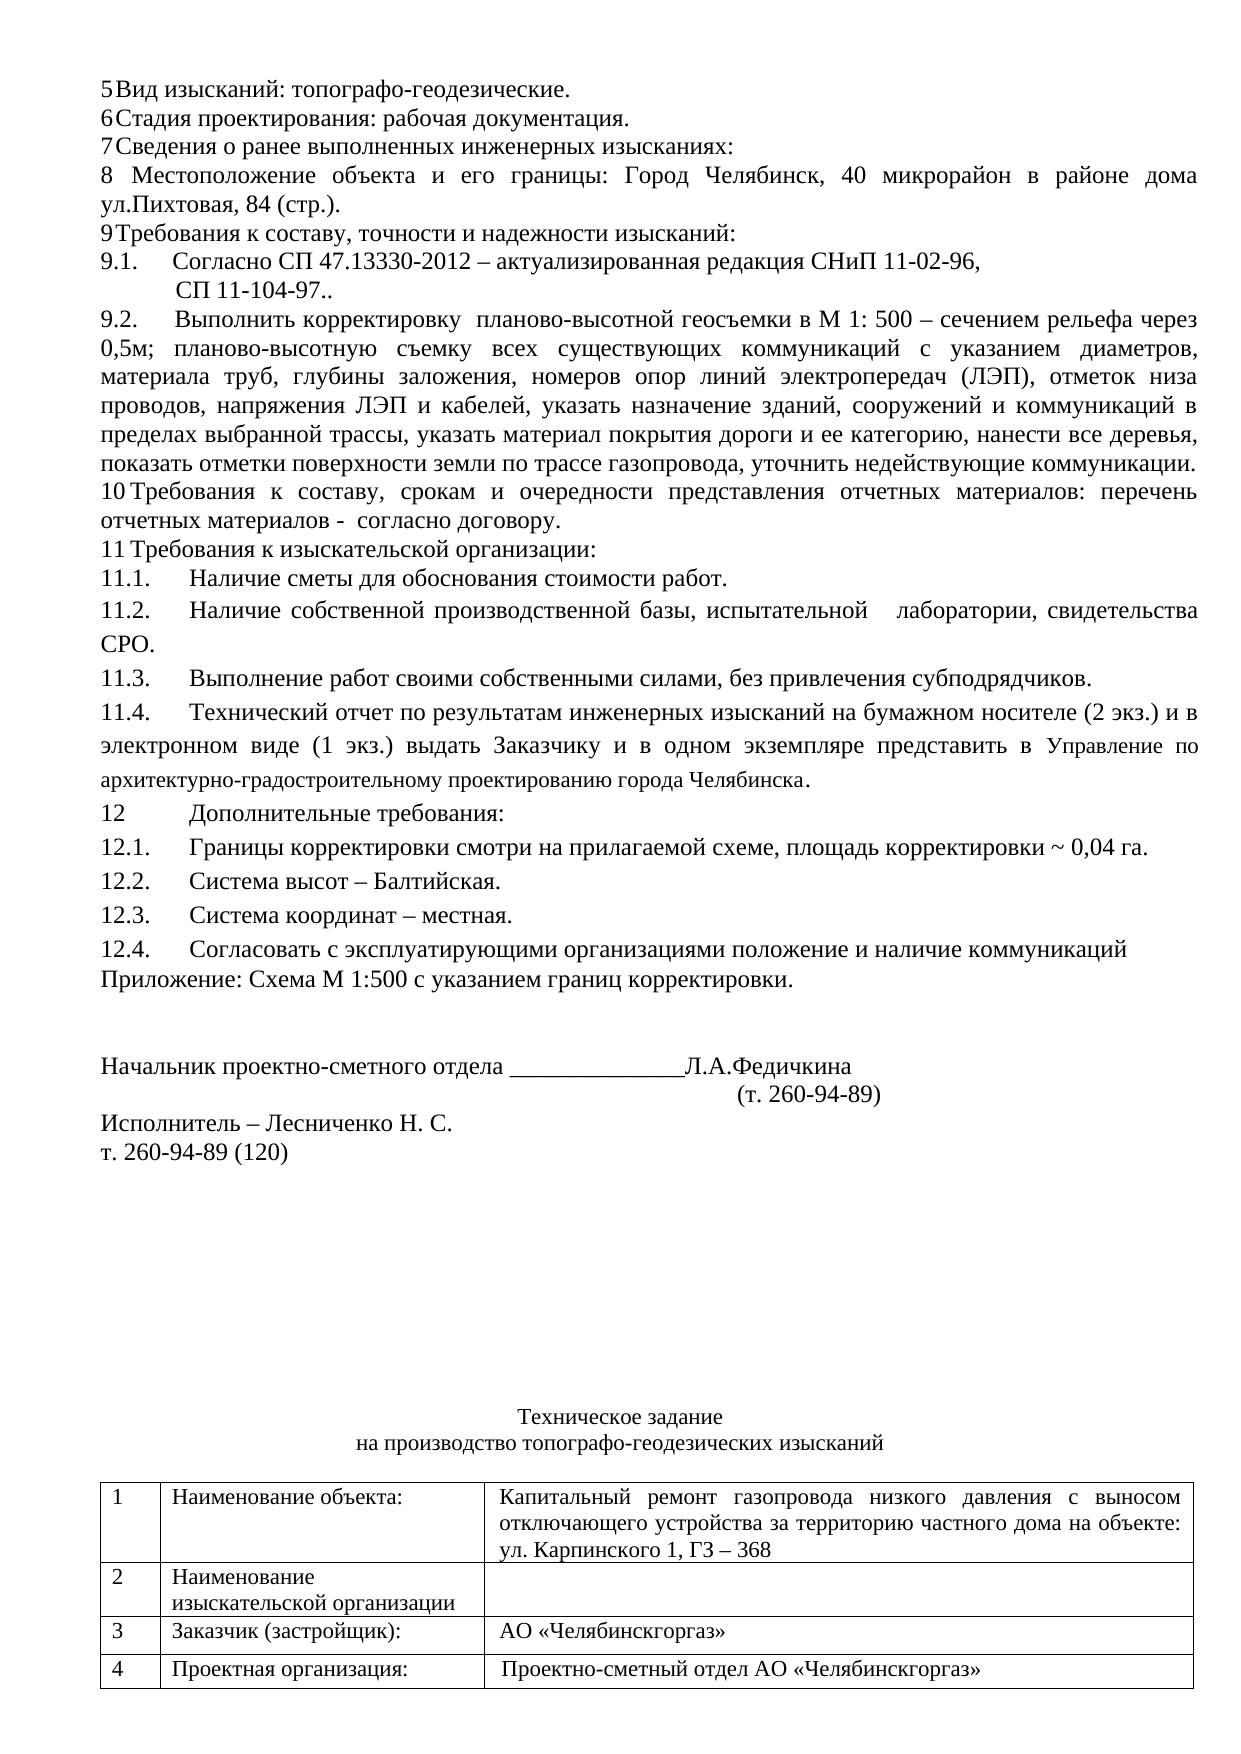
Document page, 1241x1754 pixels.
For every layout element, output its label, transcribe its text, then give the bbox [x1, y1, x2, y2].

list Согласно СП 47.13330-2012 – актуализированная редакция СНиП 11-02-96, [100, 246, 1199, 275]
list Выполнение работ своими собственными силами, без привлечения субподрядчиков. [100, 659, 1199, 693]
text Исполнитель – Лесниченко Н. С. [100, 1108, 1199, 1137]
list Стадия проектирования: рабочая документация. [100, 103, 1199, 131]
text (т. 260-94-89) [100, 1079, 1199, 1108]
list Вид изысканий: топографо-геодезические. [100, 74, 1199, 103]
list Наличие собственной производственной базы, испытательной лаборатории, свидетельства СРО. [100, 592, 1199, 659]
table_cell Наименование изыскательской организации [161, 1563, 484, 1616]
list Требования к изыскательской организации: [100, 534, 1199, 563]
table_header 1 [101, 1483, 160, 1562]
text Начальник проектно-сметного отдела ______________Л.А.Федичкина [100, 1051, 1199, 1079]
text СП 11-104-97.. [100, 275, 1199, 304]
table_cell Проектная организация: [161, 1655, 484, 1688]
list Дополнительные требования: [100, 795, 1240, 828]
list Технический отчет по результатам инженерных изысканий на бумажном носителе (2 экз.) и в электронном виде (1 экз.) выдать Заказчику и в одном экземпляре представить в Управление по архитектурно-градостроительному проектированию города Челябинска. [100, 693, 1199, 794]
table_cell 3 [101, 1617, 160, 1654]
table_cell [485, 1563, 1193, 1616]
table_header Капитальный ремонт газопровода низкого давления с выносом отключающего устройства за территорию частного дома на объекте: ул. Карпинского 1, ГЗ – 368 [485, 1483, 1193, 1562]
list Требования к составу, точности и надежности изысканий: [100, 218, 1199, 246]
table_cell Заказчик (застройщик): [161, 1617, 484, 1654]
table_header Наименование объекта: [161, 1483, 484, 1562]
list Наличие сметы для обоснования стоимости работ. [100, 563, 1199, 591]
table_cell АО «Челябинскгоргаз» [485, 1617, 1193, 1654]
text Приложение: Схема М 1:500 с указанием границ корректировки. [100, 964, 1199, 993]
list Система координат – местная. [100, 897, 1199, 930]
table_cell Проектно-сметный отдел АО «Челябинскгоргаз» [485, 1655, 1193, 1688]
list Границы корректировки смотри на прилагаемой схеме, площадь корректировки ~ 0,04 га. [100, 829, 1199, 862]
text на производство топографо-геодезических изысканий [41, 1429, 1199, 1456]
list Система высот – Балтийская. [100, 863, 1199, 896]
text Техническое задание [41, 1403, 1199, 1429]
table_cell 4 [101, 1655, 160, 1688]
list Выполнить корректировку планово-высотной геосъемки в М 1: 500 – сечением рельефа через 0,5м; планово-высотную съемку всех существующих коммуникаций с указанием диаметров, материала труб, глубины заложения, номеров опор линий электропередач (ЛЭП), отметок низа проводов, напряжения ЛЭП и кабелей, указать назначение зданий, сооружений и коммуникаций в пределах выбранной трассы, указать материал покрытия дороги и ее категорию, нанести все деревья, показать отметки поверхности земли по трассе газопровода, уточнить недействующие коммуникации. [100, 304, 1199, 476]
table_cell 2 [101, 1563, 160, 1616]
list Согласовать с эксплуатирующими организациями положение и наличие коммуникаций [100, 931, 1199, 964]
text т. 260-94-89 (120) [100, 1137, 1199, 1166]
list Местоположение объекта и его границы: Город Челябинск, 40 микрорайон в районе дома ул.Пихтовая, 84 (стр.). [100, 160, 1199, 218]
list Требования к составу, срокам и очередности представления отчетных материалов: перечень отчетных материалов - согласно договору. [100, 476, 1199, 534]
list Сведения о ранее выполненных инженерных изысканиях: [100, 131, 1199, 160]
